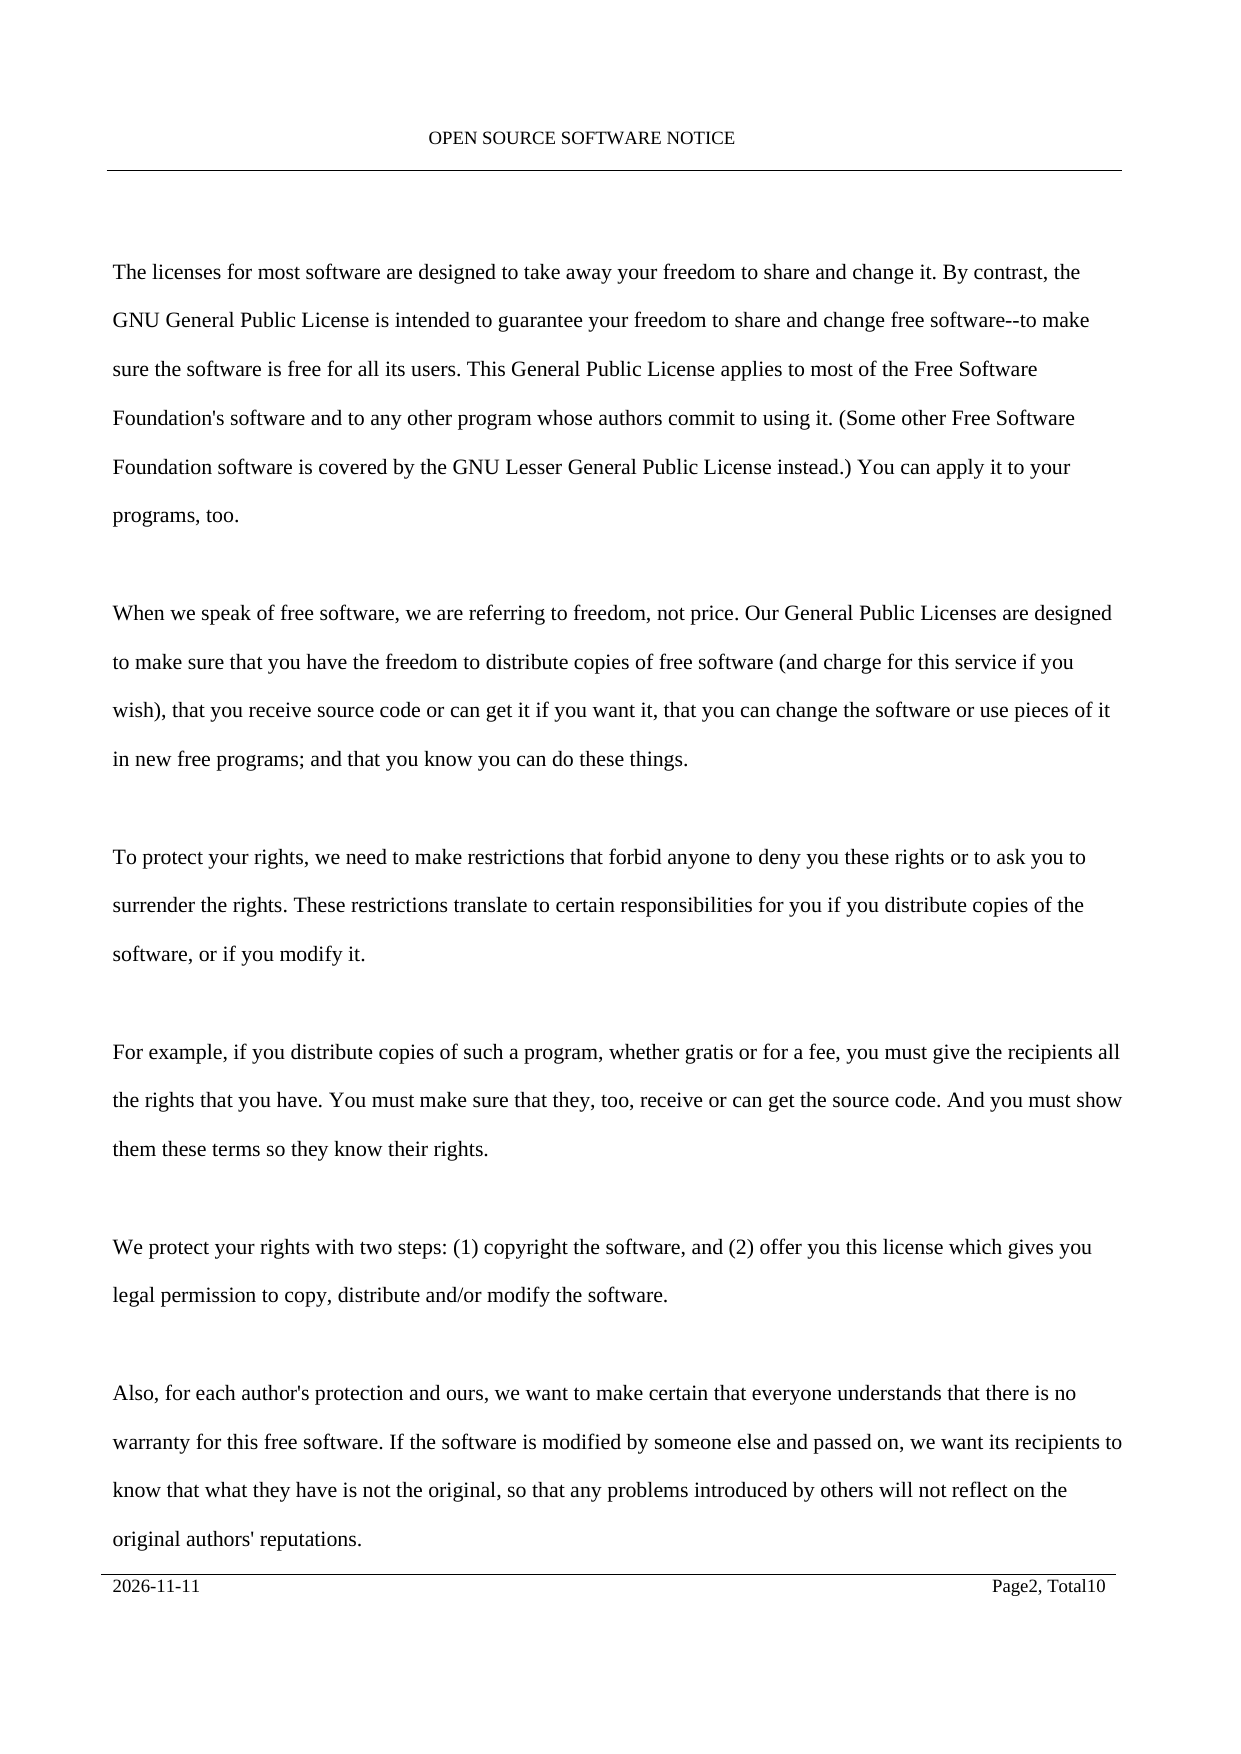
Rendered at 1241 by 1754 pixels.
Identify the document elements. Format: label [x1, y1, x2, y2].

text [112, 206, 1128, 1555]
